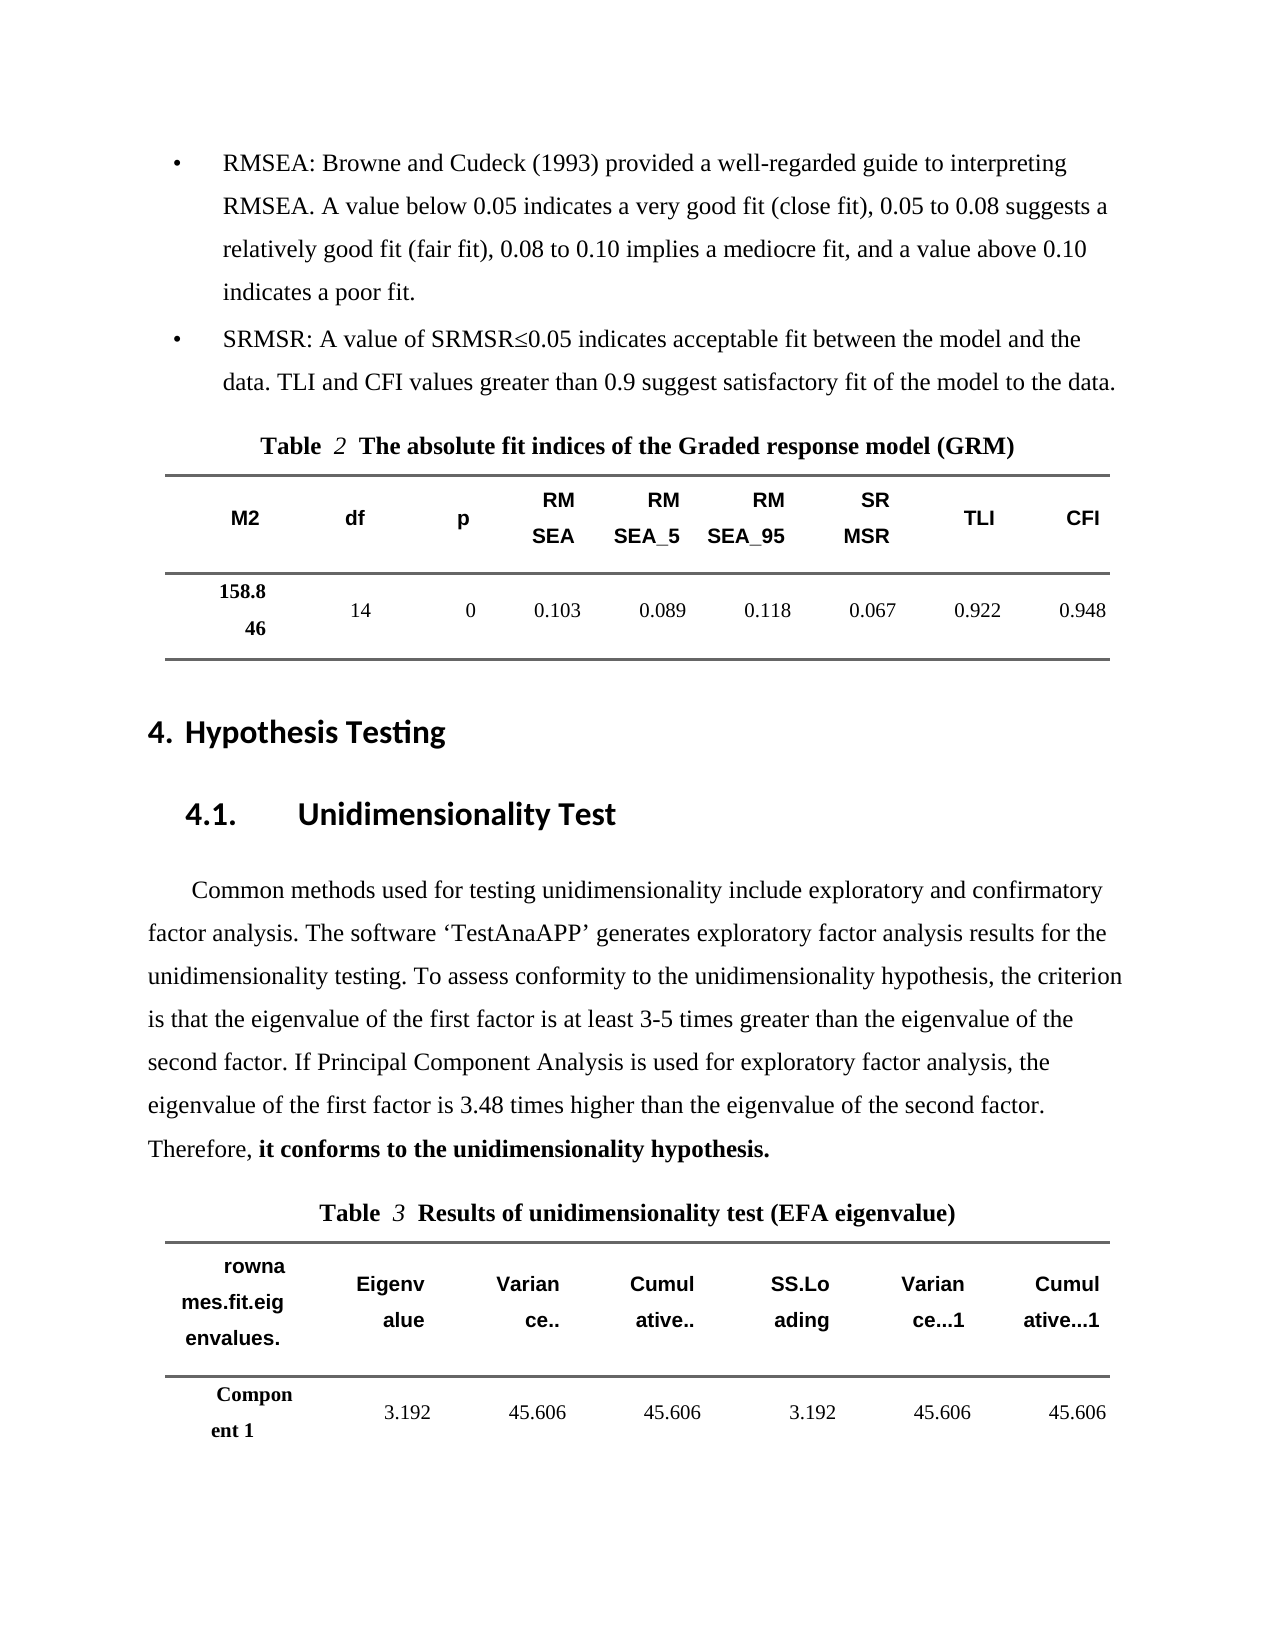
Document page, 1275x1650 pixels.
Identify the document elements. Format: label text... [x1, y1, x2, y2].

table_cell 3.192 [705, 1378, 840, 1461]
table_header TLI [900, 477, 1005, 572]
text Common methods used for testing unidimensionality include exploratory and confirmatory factor analysis. The software ‘TestAnaAPP’ generates exploratory factor analysis results for the unidimensionality testing. To assess conformity to the unidimensionality hypothesis, the criterion is that the eigenvalue of the first factor is at least 3-5 times greater than the eigenvalue of the second factor. If Principal Component Analysis is used for exploratory factor analysis, the eigenvalue of the first factor is 3.48 times higher than the eigenvalue of the second factor. Therefore, it conforms to the unidimensionality hypothesis. [148, 875, 1127, 1162]
subtitle Unidimensionality Test [185, 793, 1127, 834]
table_header M2 [165, 477, 270, 572]
table_cell 0.118 [690, 575, 795, 658]
subtitle Hypothesis Testing [148, 711, 1127, 752]
table_header SS.Loading [705, 1244, 840, 1375]
text Table 2 The absolute fit indices of the Graded response model (GRM) [148, 431, 1127, 460]
list SRMSR: A value of SRMSR≤0.05 indicates acceptable fit between the model and the data. TLI and CFI values greater than 0.9 suggest satisfactory fit of the model to the data. [173, 324, 1127, 396]
table_cell Component 1 [165, 1378, 300, 1461]
text Table 3 Results of unidimensionality test (EFA eigenvalue) [148, 1198, 1127, 1226]
table_header SRMSR [795, 477, 900, 572]
table_cell 45.606 [570, 1378, 705, 1461]
table_header Variance.. [435, 1244, 570, 1375]
table_header CFI [1005, 477, 1110, 572]
table_header Cumulative...1 [975, 1244, 1110, 1375]
table_cell 14 [270, 575, 375, 658]
table_header Variance...1 [840, 1244, 975, 1375]
table_header Eigenvalue [300, 1244, 435, 1375]
table_header RMSEA_5 [585, 477, 690, 572]
table_header Cumulative.. [570, 1244, 705, 1375]
table_cell 158.846 [165, 575, 270, 658]
table_cell 0.089 [585, 575, 690, 658]
table_cell 0 [375, 575, 480, 658]
table_cell 3.192 [300, 1378, 435, 1461]
table_cell 0.103 [480, 575, 585, 658]
table_header RMSEA [480, 477, 585, 572]
table_header df [270, 477, 375, 572]
table_cell 45.606 [975, 1378, 1110, 1461]
list RMSEA: Browne and Cudeck (1993) provided a well-regarded guide to interpreting RMSEA. A value below 0.05 indicates a very good fit (close fit), 0.05 to 0.08 suggests a relatively good fit (fair fit), 0.08 to 0.10 implies a mediocre fit, and a value above 0.10 indicates a poor fit. [173, 148, 1127, 306]
table_header rownames.fit.eigenvalues. [165, 1244, 300, 1375]
table_header RMSEA_95 [690, 477, 795, 572]
table_cell 0.067 [795, 575, 900, 658]
table_cell 45.606 [435, 1378, 570, 1461]
table_cell 0.922 [900, 575, 1005, 658]
table_header p [375, 477, 480, 572]
table_cell 45.606 [840, 1378, 975, 1461]
table_cell 0.948 [1005, 575, 1110, 658]
